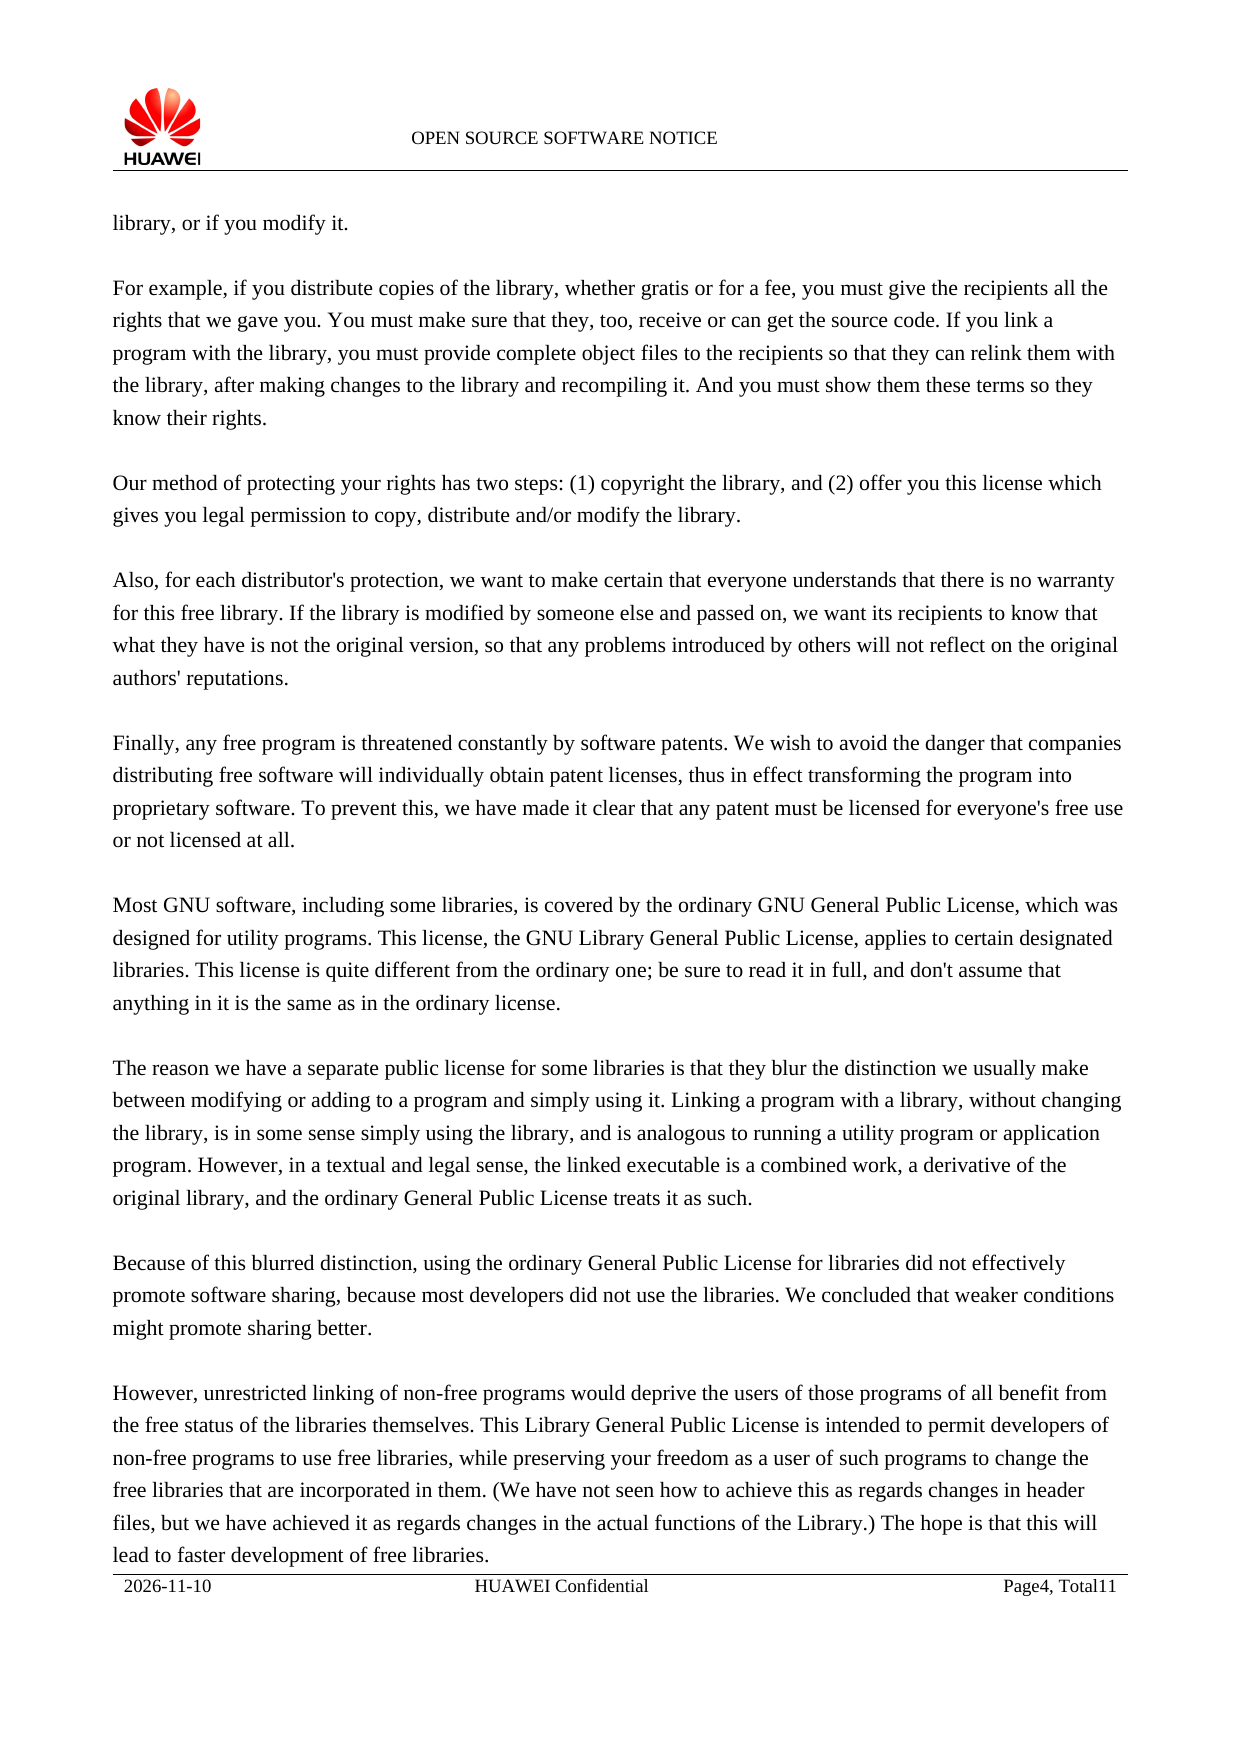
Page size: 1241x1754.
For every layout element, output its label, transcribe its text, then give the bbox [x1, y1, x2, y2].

picture [124, 88, 201, 165]
